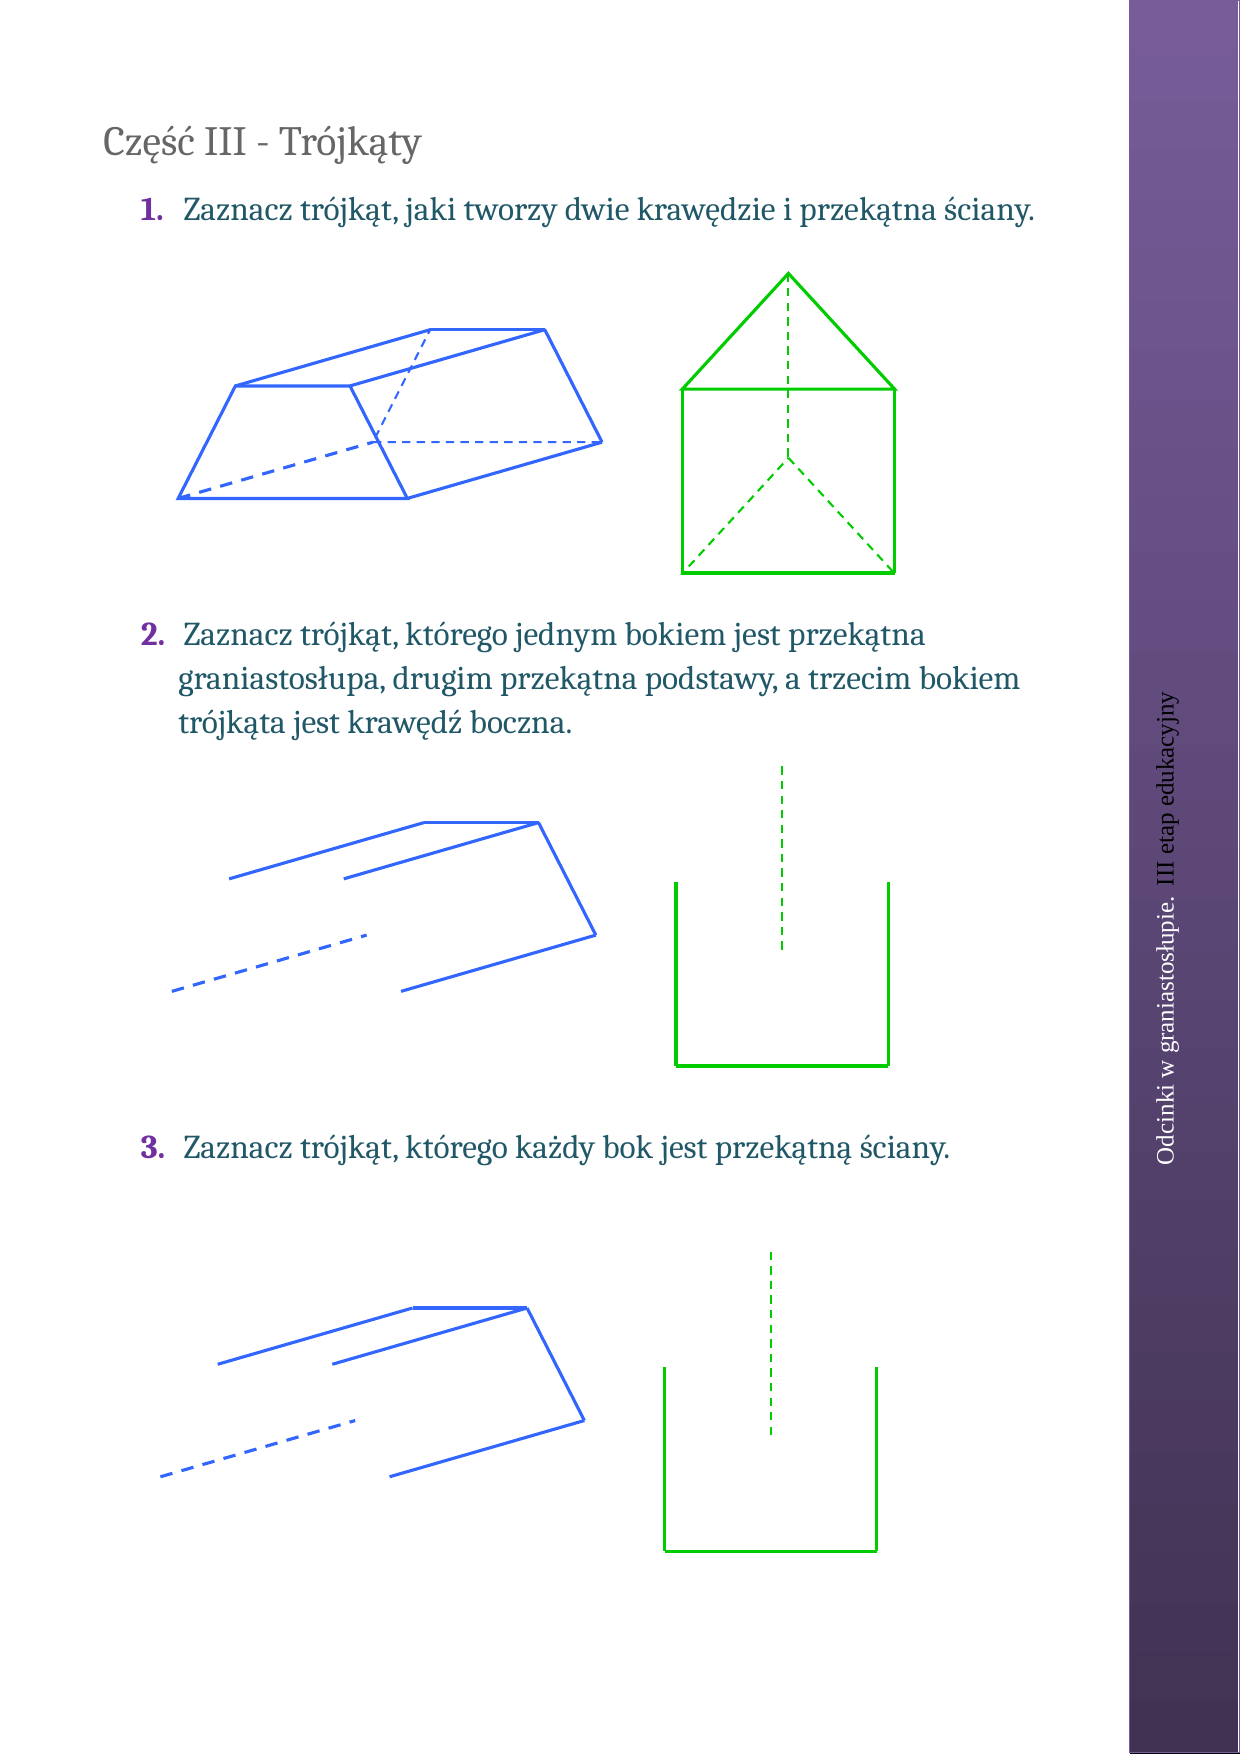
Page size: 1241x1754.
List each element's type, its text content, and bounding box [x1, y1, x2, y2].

list Zaznacz trójkąt, którego każdy bok jest przekątną ściany. [141, 1128, 1111, 1167]
title Część III - Trójkąty [103, 118, 1111, 166]
list Zaznacz trójkąt, którego jednym bokiem jest przekątna graniastosłupa, drugim przekątna podstawy, a trzecim bokiem trójkąta jest krawędź boczna. [141, 615, 1111, 742]
list Zaznacz trójkąt, jaki tworzy dwie krawędzie i przekątna ściany. [141, 190, 1111, 228]
